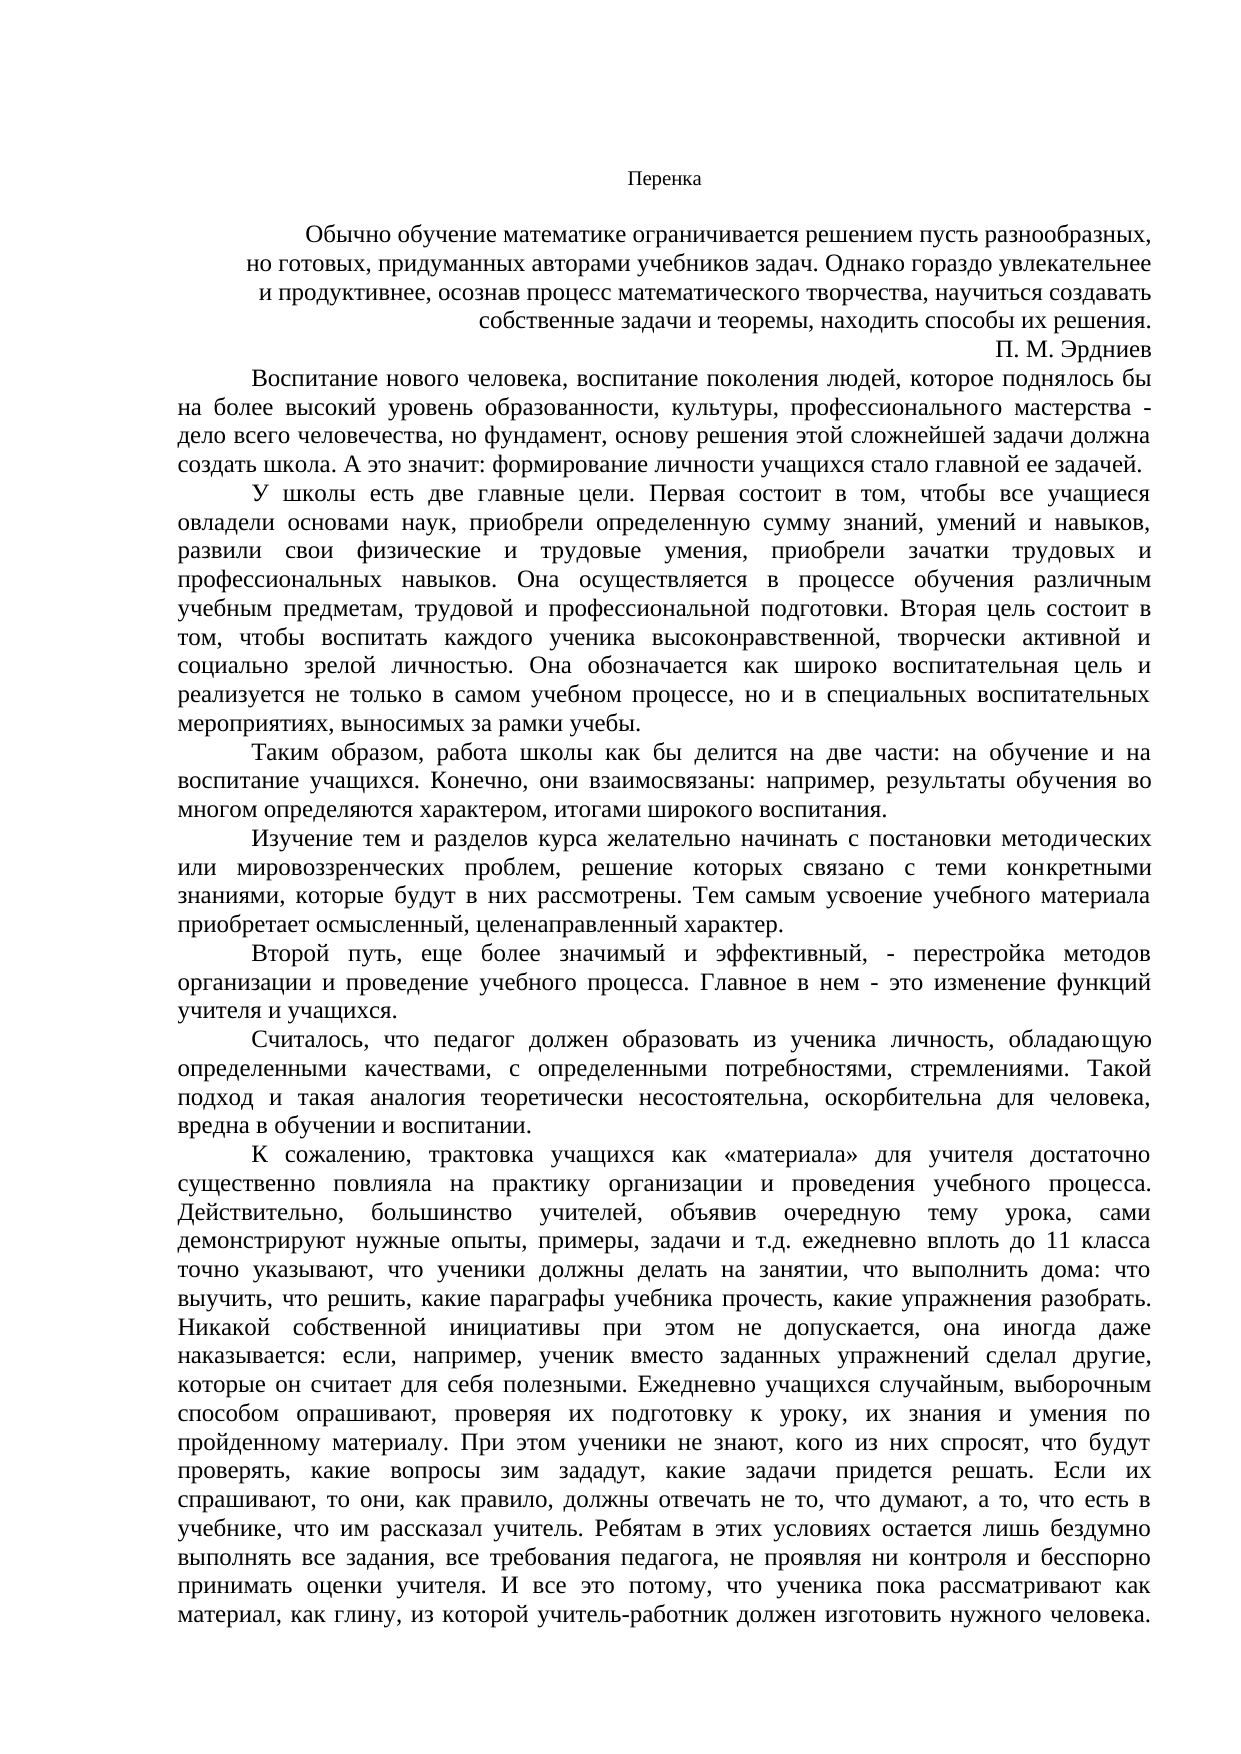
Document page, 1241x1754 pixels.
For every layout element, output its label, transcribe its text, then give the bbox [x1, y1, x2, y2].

text Второй путь, еще более значимый и эффективный, - перестройка методов организации и проведение учебного процесса. Главное в нем - это изменение функций учителя и учащихся. [177, 938, 1152, 1024]
text Обычно обучение математике ограничивается решением пусть разнообразных, [177, 219, 1152, 248]
text У школы есть две главные цели. Первая состоит в том, чтобы все учащиеся овладели основами наук, приобрели определенную сумму знаний, умений и навыков, развили свои физические и трудовые умения, приобрели зачатки трудовых и профессиональных навыков. Она осуществляется в процессе обучения различным учебным предметам, трудовой и профессиональной подготовки. Вторая цель состоит в том, чтобы воспитать каждого ученика высоконравственной, творчески активной и социально зрелой личностью. Она обозначается как широко воспитательная цель и реализуется не только в самом учебном процессе, но и в специальных воспитательных мероприятиях, выносимых за рамки учебы. [177, 478, 1152, 737]
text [177, 1139, 1152, 1628]
text но готовых, придуманных авторами учебников задач. Однако гораздо увлекательнее [177, 248, 1152, 277]
text Изучение тем и разделов курса желательно начинать с постановки методических или мировоззренческих проблем, решение которых связано с теми конкретными знаниями, которые будут в них рассмотрены. Тем самым усвоение учебного материала приобретает осмысленный, целенаправленный характер. [177, 823, 1152, 938]
text собственные задачи и теоремы, находить способы их решения. [177, 305, 1152, 334]
text Считалось, что педагог должен образовать из ученика личность, обладающую определенными качествами, с определенными потребностями, стремлениями. Такой подход и такая аналогия теоретически несостоятельна, оскорбительна для человека, вредна в обучении и воспитании. [177, 1024, 1152, 1139]
text и продуктивнее, осознав процесс математического творчества, научиться создавать [177, 277, 1152, 305]
text Перенка [177, 166, 1152, 190]
text П. М. Эрдниев [177, 334, 1152, 363]
text Таким образом, работа школы как бы делится на две части: на обучение и на воспитание учащихся. Конечно, они взаимосвязаны: например, результаты обучения во многом определяются характером, итогами широкого воспитания. [177, 737, 1152, 823]
text Воспитание нового человека, воспитание поколения людей, которое поднялось бы на более высокий уровень образованности, культуры, профессионального мастерства - дело всего человечества, но фундамент, основу решения этой сложнейшей задачи должна создать школа. А это значит: формирование личности учащихся стало главной ее задачей. [177, 363, 1152, 478]
